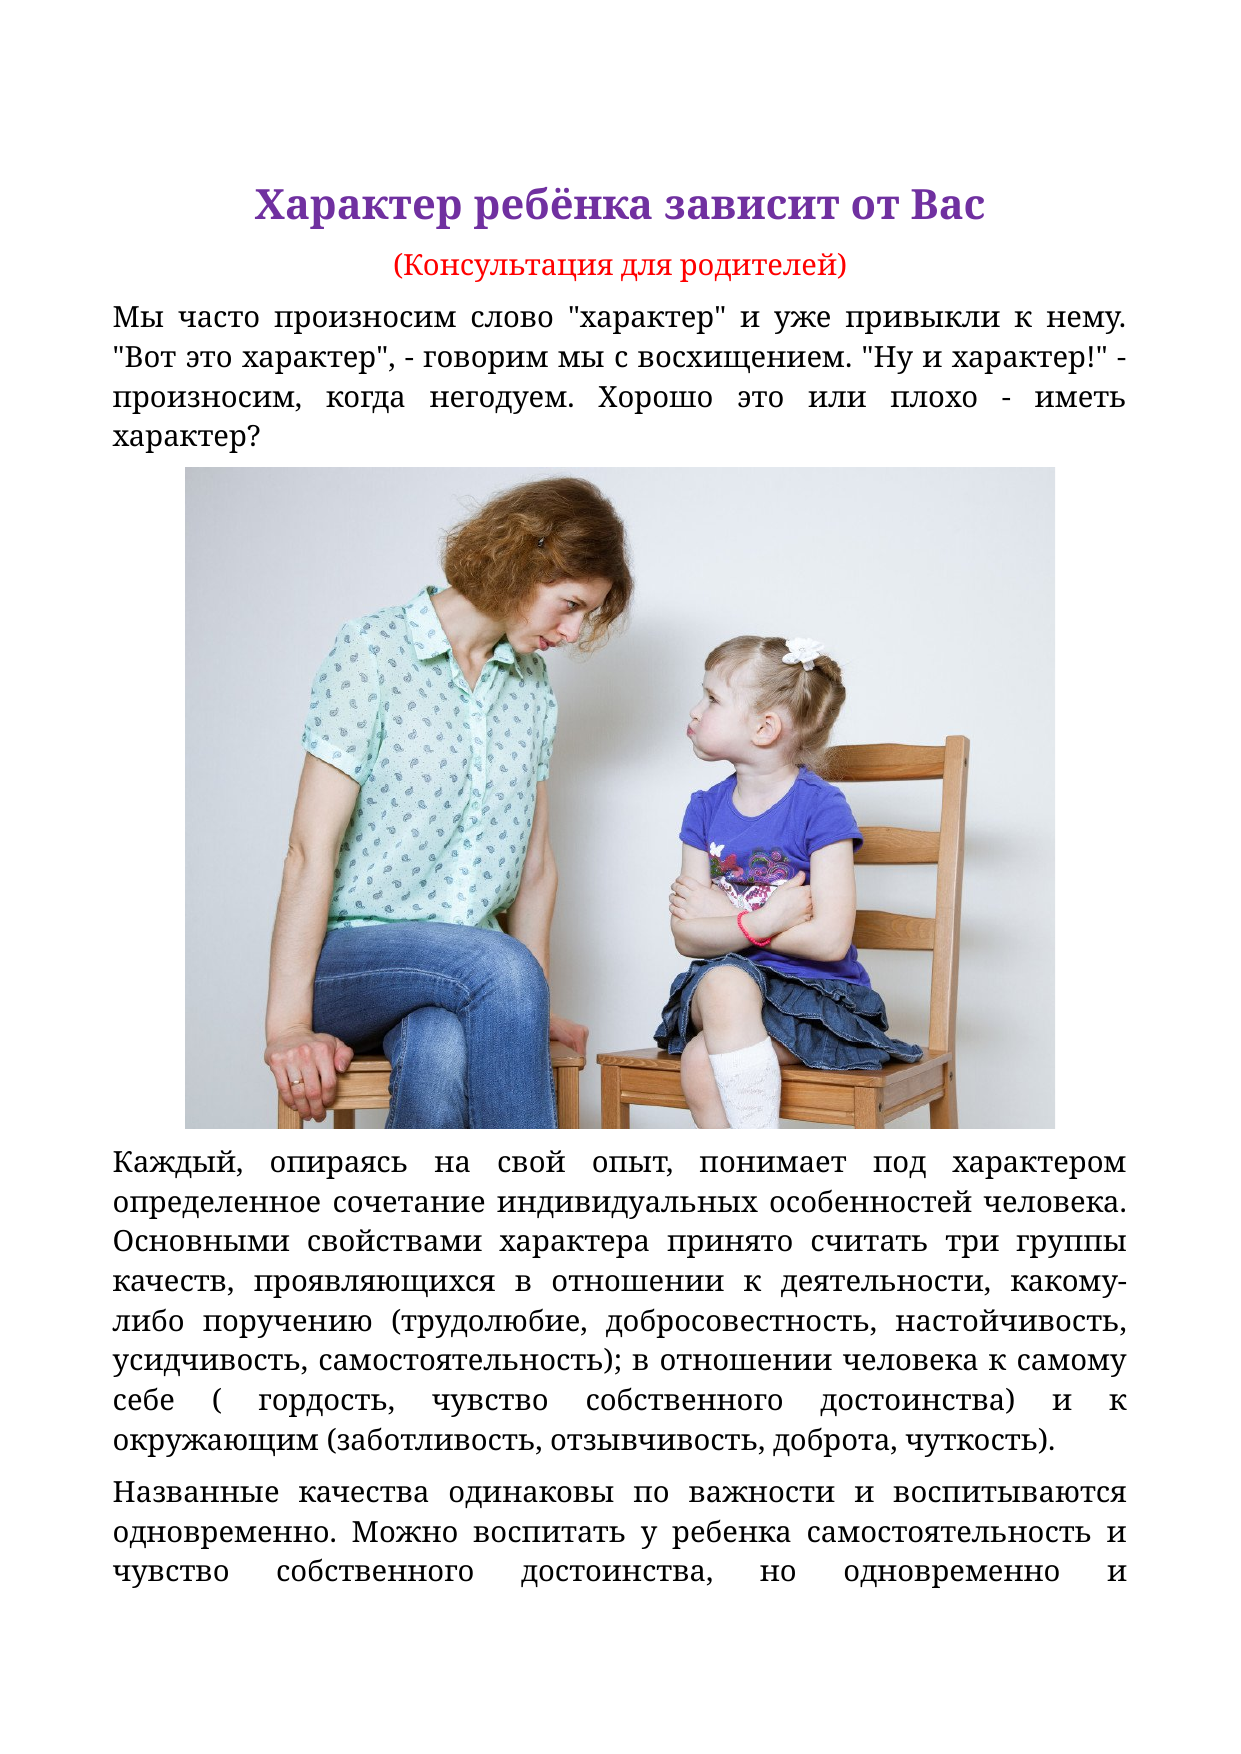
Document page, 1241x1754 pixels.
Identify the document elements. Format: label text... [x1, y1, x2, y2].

text Характер ребёнка зависит от Вас [112, 175, 1128, 232]
text Каждый, опираясь на свой опыт, понимает под характером определенное сочетание индивидуальных особенностей человека. Основными свойствами характера принято считать три группы качеств, проявляющихся в отношении к деятельности, какому-либо поручению (трудолюбие, добросовестность, настойчивость, усидчивость, самостоятельность); в отношении человека к самому себе ( гордость, чувство собственного достоинства) и к окружающим (заботливость, отзывчивость, доброта, чуткость). [112, 1141, 1128, 1459]
picture [185, 467, 1056, 1129]
text Мы часто произносим слово "характер" и уже привыкли к нему. "Вот это характер", - говорим мы с восхищением. "Ну и характер!" - произносим, когда негодуем. Хорошо это или плохо - иметь характер? [112, 296, 1128, 455]
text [112, 1471, 1128, 1590]
text (Консультация для родителей) [112, 244, 1128, 284]
